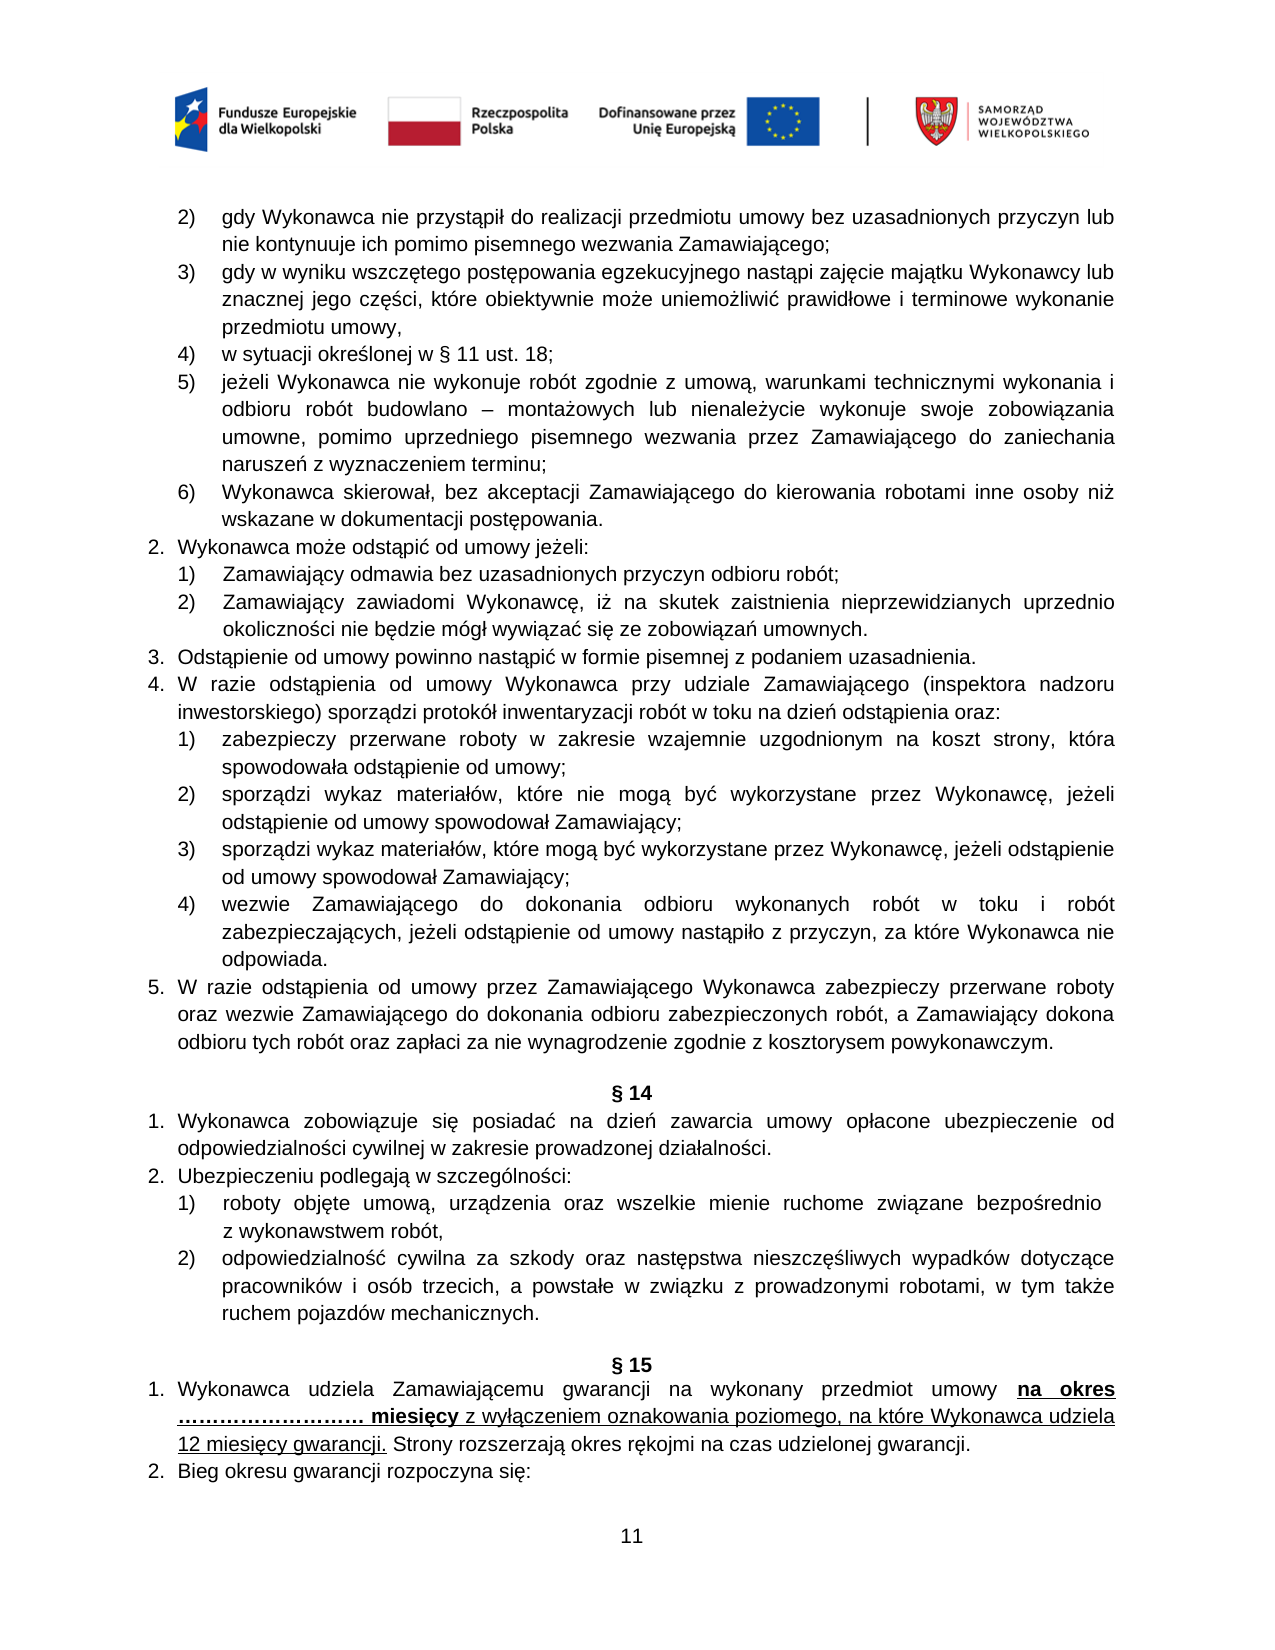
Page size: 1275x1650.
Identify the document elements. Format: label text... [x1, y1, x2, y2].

text 1. Wykonawca zobowiązuje się posiadać na dzień zawarcia umowy opłacone ubezpieczenie od odpowiedzialności cywilnej w zakresie prowadzonej działalności. [148, 1109, 1116, 1160]
picture [159, 72, 1105, 168]
list jeżeli Wykonawca nie wykonuje robót zgodnie z umową, warunkami technicznymi wykonania i odbioru robót budowlano – montażowych lub nienależycie wykonuje swoje zobowiązania umowne, pomimo uprzedniego pisemnego wezwania przez Zamawiającego do zaniechania naruszeń z wyznaczeniem terminu; [177, 370, 1116, 476]
list odpowiedzialność cywilna za szkody oraz następstwa nieszczęśliwych wypadków dotyczące pracowników i osób trzecich, a powstałe w związku z prowadzonymi robotami, w tym także ruchem pojazdów mechanicznych. [177, 1246, 1116, 1325]
text § 15 [148, 1353, 1116, 1377]
list sporządzi wykaz materiałów, które mogą być wykorzystane przez Wykonawcę, jeżeli odstąpienie od umowy spowodował Zamawiający; [177, 837, 1116, 889]
text 4. W razie odstąpienia od umowy Wykonawca przy udziale Zamawiającego (inspektora nadzoru inwestorskiego) sporządzi protokół inwentaryzacji robót w toku na dzień odstąpienia oraz: [148, 672, 1116, 724]
text 3. Odstąpienie od umowy powinno nastąpić w formie pisemnej z podaniem uzasadnienia. [148, 645, 1116, 669]
text 1) roboty objęte umową, urządzenia oraz wszelkie mienie ruchome związane bezpośrednio z wykonawstwem robót, [177, 1191, 1116, 1243]
list Ubezpieczeniu podlegają w szczególności: [148, 1164, 1116, 1188]
text 1) zabezpieczy przerwane roboty w zakresie wzajemnie uzgodnionym na koszt strony, która spowodowała odstąpienie od umowy; [177, 727, 1116, 779]
text § 14 [148, 1081, 1116, 1105]
text 2. Bieg okresu gwarancji rozpoczyna się: [148, 1459, 1116, 1483]
list gdy w wyniku wszczętego postępowania egzekucyjnego nastąpi zajęcie majątku Wykonawcy lub znacznej jego części, które obiektywnie może uniemożliwić prawidłowe i terminowe wykonanie przedmiotu umowy, [177, 260, 1116, 339]
text 2. Wykonawca może odstąpić od umowy jeżeli: [148, 535, 1116, 559]
list Zamawiający zawiadomi Wykonawcę, iż na skutek zaistnienia nieprzewidzianych uprzednio okoliczności nie będzie mógł wywiązać się ze zobowiązań umownych. [177, 590, 1116, 641]
text 5. W razie odstąpienia od umowy przez Zamawiającego Wykonawca zabezpieczy przerwane roboty oraz wezwie Zamawiającego do dokonania odbioru zabezpieczonych robót, a Zamawiający dokona odbioru tych robót oraz zapłaci za nie wynagrodzenie zgodnie z kosztorysem powykonawczym. [148, 975, 1116, 1054]
list Zamawiający odmawia bez uzasadnionych przyczyn odbioru robót; [177, 562, 1116, 586]
list gdy Wykonawca nie przystąpił do realizacji przedmiotu umowy bez uzasadnionych przyczyn lub nie kontynuuje ich pomimo pisemnego wezwania Zamawiającego; [177, 205, 1116, 256]
list w sytuacji określonej w § 11 ust. 18; [177, 342, 1116, 366]
list Wykonawca skierował, bez akceptacji Zamawiającego do kierowania robotami inne osoby niż wskazane w dokumentacji postępowania. [177, 480, 1116, 531]
list sporządzi wykaz materiałów, które nie mogą być wykorzystane przez Wykonawcę, jeżeli odstąpienie od umowy spowodował Zamawiający; [177, 782, 1116, 834]
list wezwie Zamawiającego do dokonania odbioru wykonanych robót w toku i robót zabezpieczających, jeżeli odstąpienie od umowy nastąpiło z przyczyn, za które Wykonawca nie odpowiada. [177, 892, 1116, 971]
text 1. Wykonawca udziela Zamawiającemu gwarancji na wykonany przedmiot umowy na okres ……………………… miesięcy z wyłączeniem oznakowania poziomego, na które Wykonawca udziela 12 miesięcy gwarancji. Strony rozszerzają okres rękojmi na czas udzielonej gwarancji. [148, 1377, 1116, 1456]
